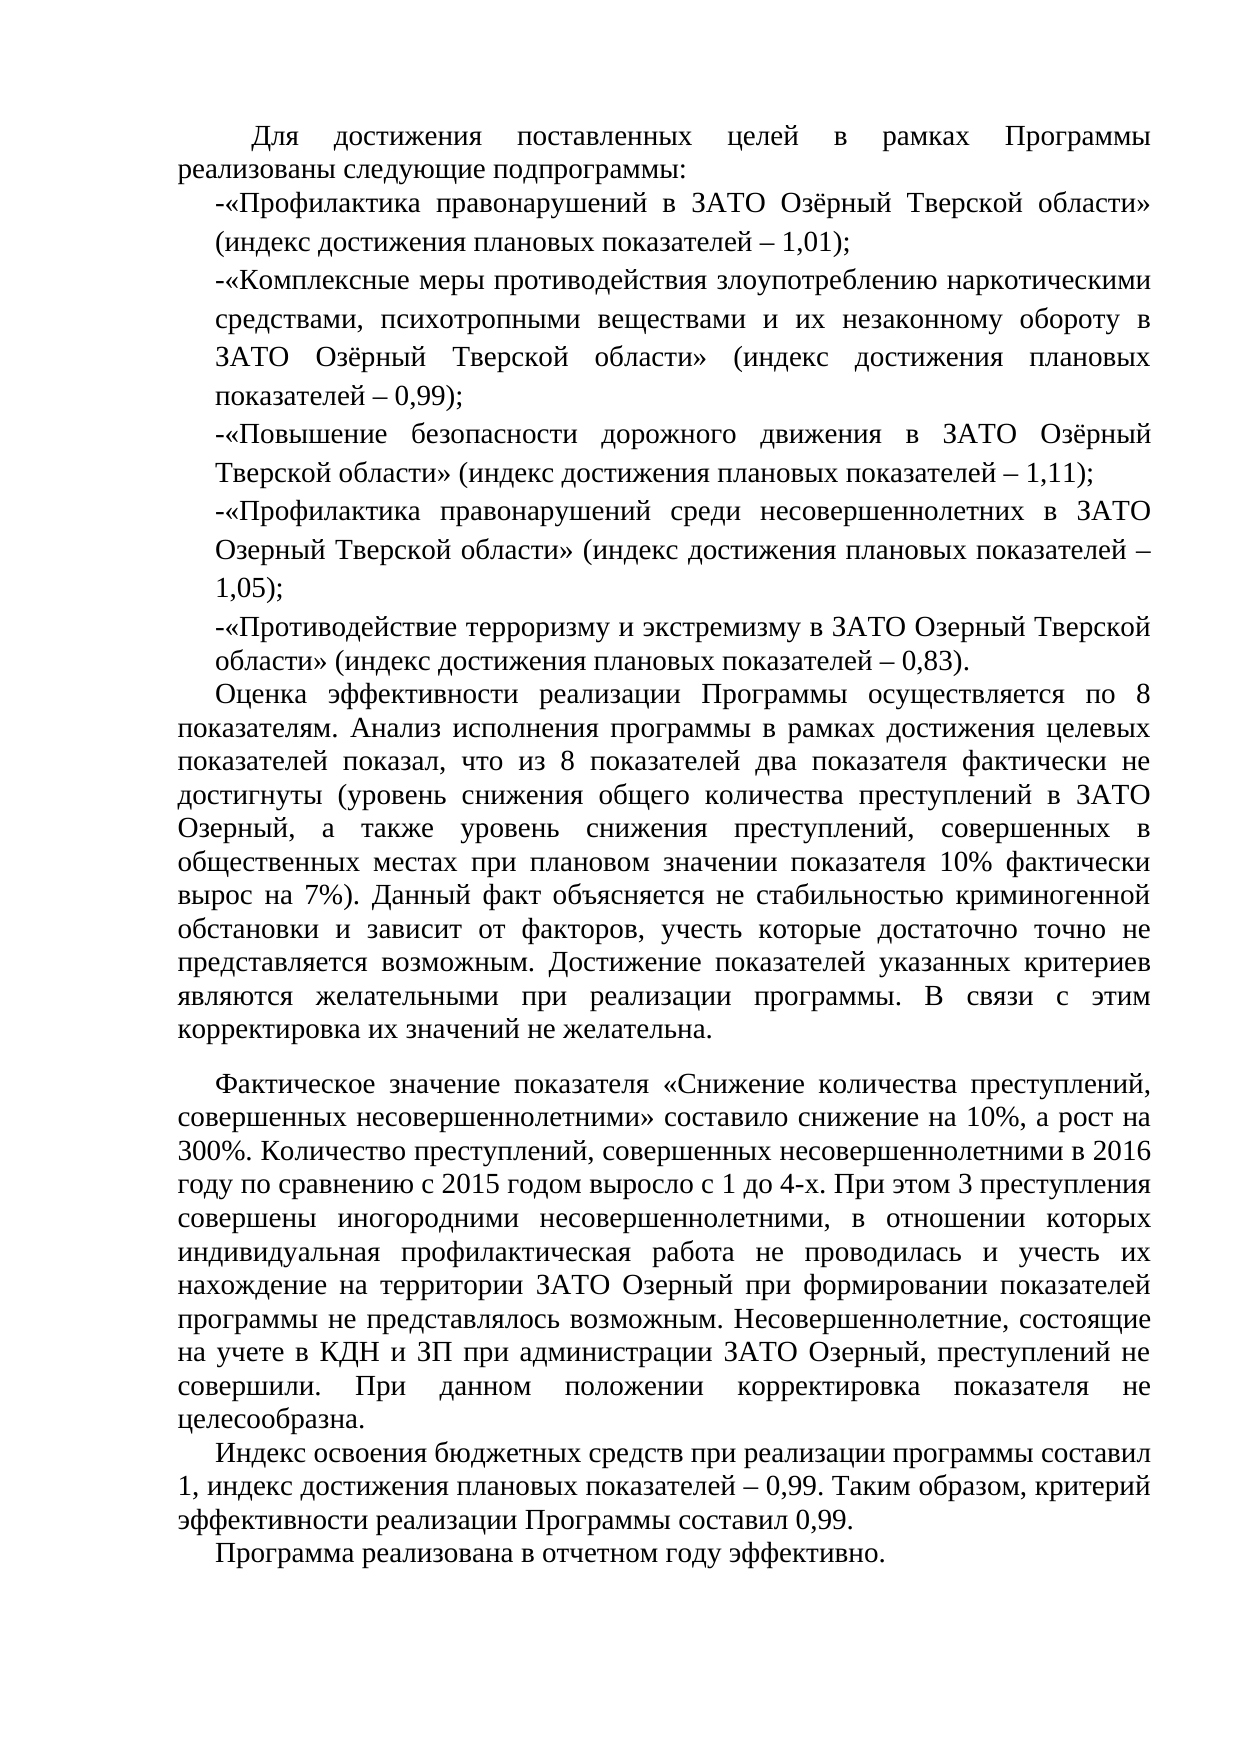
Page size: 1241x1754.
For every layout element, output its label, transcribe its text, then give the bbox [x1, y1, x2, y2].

text -«Комплексные меры противодействия злоупотреблению наркотическими средствами, психотропными веществами и их незаконному обороту в ЗАТО Озёрный Тверской области» (индекс достижения плановых показателей – 0,99); [215, 262, 1152, 411]
text -«Профилактика правонарушений среди несовершеннолетних в ЗАТО Озерный Тверской области» (индекс достижения плановых показателей – 1,05); [215, 493, 1152, 604]
text Оценка эффективности реализации Программы осуществляется по 8 показателям. Анализ исполнения программы в рамках достижения целевых показателей показал, что из 8 показателей два показателя фактически не достигнуты (уровень снижения общего количества преступлений в ЗАТО Озерный, а также уровень снижения преступлений, совершенных в общественных местах при плановом значении показателя 10% фактически вырос на 7%). Данный факт объясняется не стабильностью криминогенной обстановки и зависит от факторов, учесть которые достаточно точно не представляется возможным. Достижение показателей указанных критериев являются желательными при реализации программы. В связи с этим корректировка их значений не желательна. [177, 676, 1152, 1045]
text -«Противодействие терроризму и экстремизму в ЗАТО Озерный Тверской области» (индекс достижения плановых показателей – 0,83). [215, 609, 1152, 676]
text -«Профилактика правонарушений в ЗАТО Озёрный Тверской области» (индекс достижения плановых показателей – 1,01); [215, 185, 1152, 257]
text Программа реализована в отчетном году эффективно. [177, 1536, 1152, 1569]
text Индекс освоения бюджетных средств при реализации программы составил 1, индекс достижения плановых показателей – 0,99. Таким образом, критерий эффективности реализации Программы составил 0,99. [177, 1435, 1152, 1536]
text -«Повышение безопасности дорожного движения в ЗАТО Озёрный Тверской области» (индекс достижения плановых показателей – 1,11); [215, 416, 1152, 488]
text Для достижения поставленных целей в рамках Программы реализованы следующие подпрограммы: [177, 118, 1152, 185]
text Фактическое значение показателя «Снижение количества преступлений, совершенных несовершеннолетними» составило снижение на 10%, а рост на 300%. Количество преступлений, совершенных несовершеннолетними в 2016 году по сравнению с 2015 годом выросло с 1 до 4-х. При этом 3 преступления совершены иногородними несовершеннолетними, в отношении которых индивидуальная профилактическая работа не проводилась и учесть их нахождение на территории ЗАТО Озерный при формировании показателей программы не представлялось возможным. Несовершеннолетние, состоящие на учете в КДН и ЗП при администрации ЗАТО Озерный, преступлений не совершили. При данном положении корректировка показателя не целесообразна. [177, 1066, 1152, 1435]
